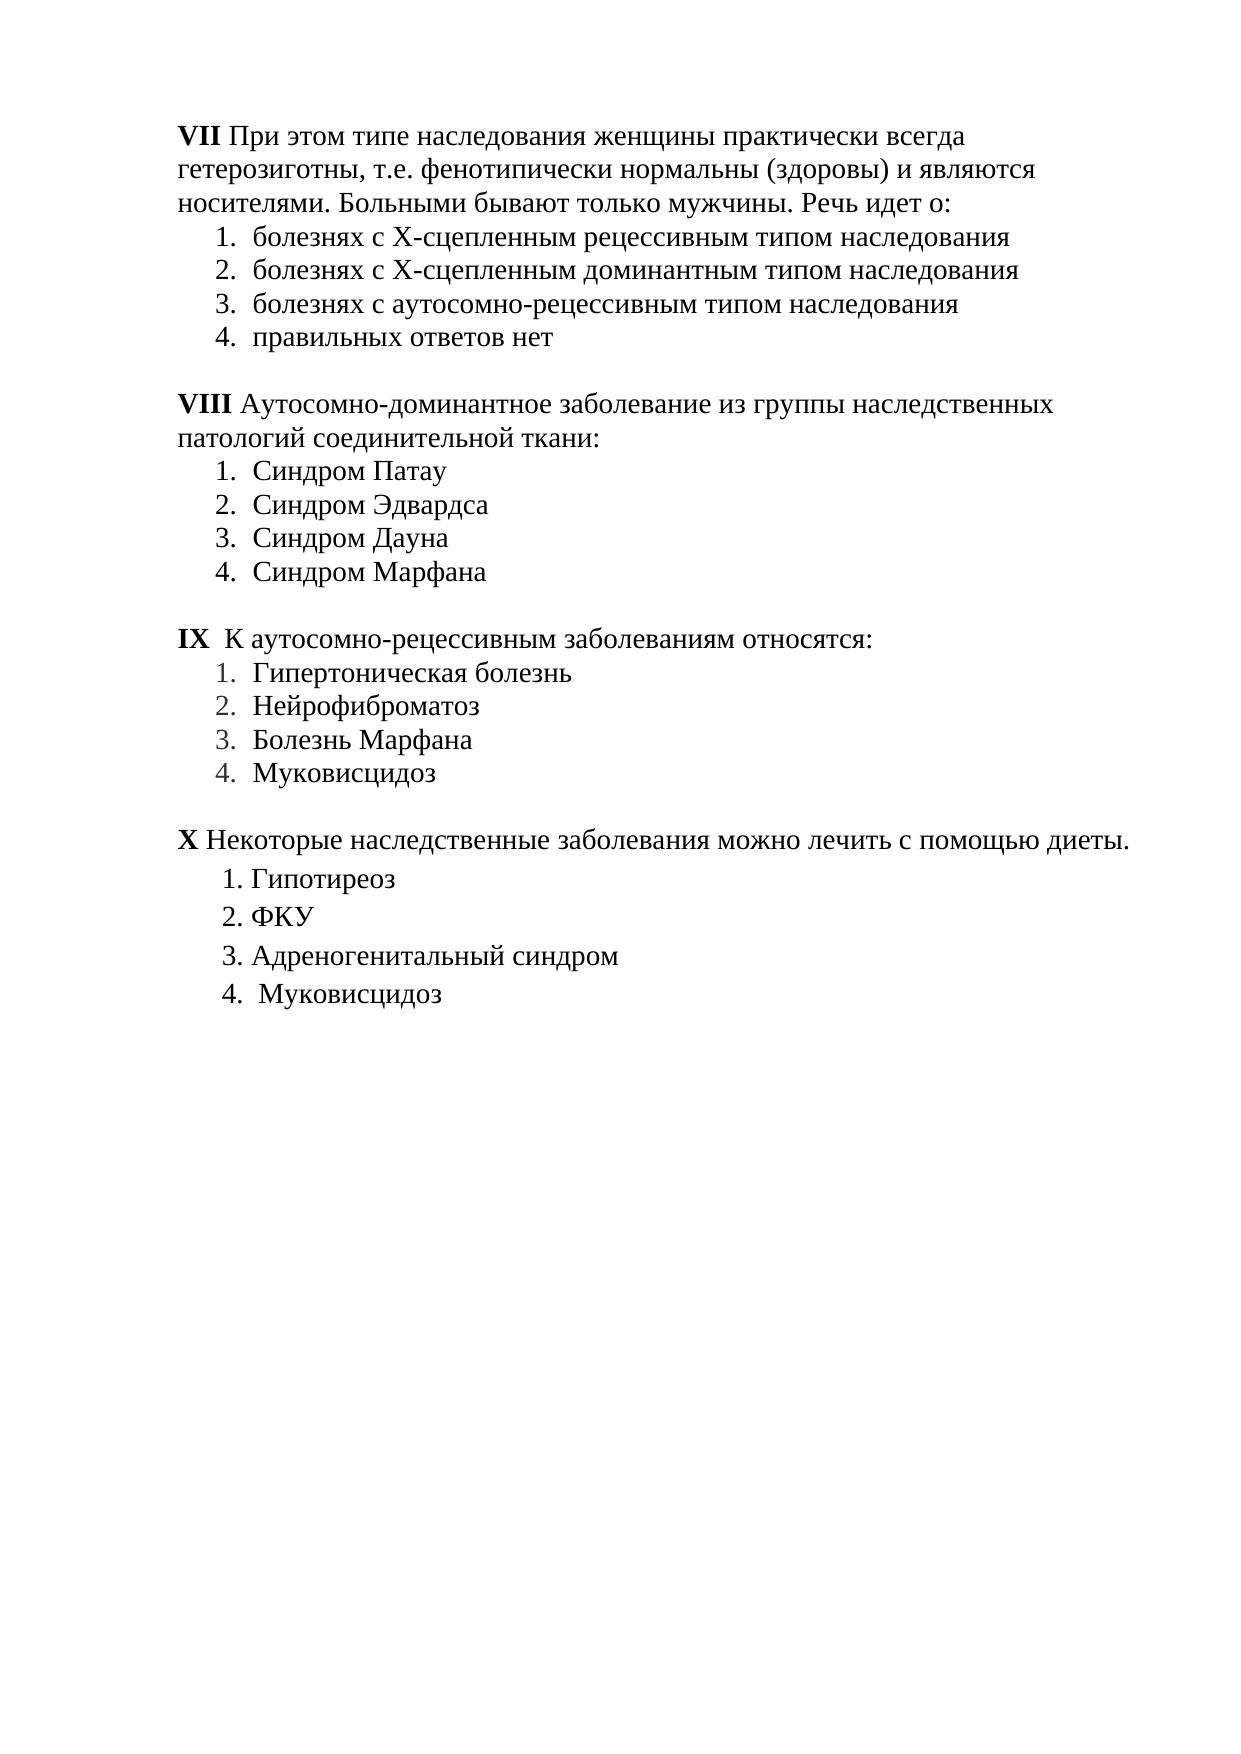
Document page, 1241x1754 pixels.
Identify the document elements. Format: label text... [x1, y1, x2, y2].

text 4. Муковисцидоз [222, 977, 1152, 1010]
text IX К аутосомно-рецессивным заболеваниям относятся: [177, 621, 1152, 655]
text X Некоторые наследственные заболевания можно лечить с помощью диеты. [177, 822, 1152, 856]
list Гипертоническая болезнь [215, 655, 1152, 688]
list болезнях с аутосомно-рецессивным типом наследования [215, 286, 1152, 319]
text 2. ФКУ [222, 899, 1152, 933]
list Синдром Эдвардса [215, 487, 1152, 521]
text VIII Аутосомно-доминантное заболевание из группы наследственных патологий соединительной ткани: [177, 386, 1152, 453]
list болезнях с Х-сцепленным доминантным типом наследования [215, 252, 1152, 286]
list Синдром Марфана [215, 554, 1152, 588]
list Синдром Дауна [215, 521, 1152, 554]
text 1. Гипотиреоз [222, 861, 1152, 894]
list Синдром Патау [215, 453, 1152, 487]
list болезнях с Х-сцепленным рецессивным типом наследования [215, 219, 1152, 252]
list Болезнь Марфана [215, 722, 1152, 755]
text VII При этом типе наследования женщины практически всегда гетерозиготны, т.е. фенотипически нормальны (здоровы) и являются носителями. Больными бывают только мужчины. Речь идет о: [177, 118, 1152, 219]
list Муковисцидоз [215, 755, 1152, 789]
text 3. Адреногенитальный синдром [222, 938, 1152, 972]
list Нейрофиброматоз [215, 688, 1152, 722]
list правильных ответов нет [215, 319, 1152, 353]
